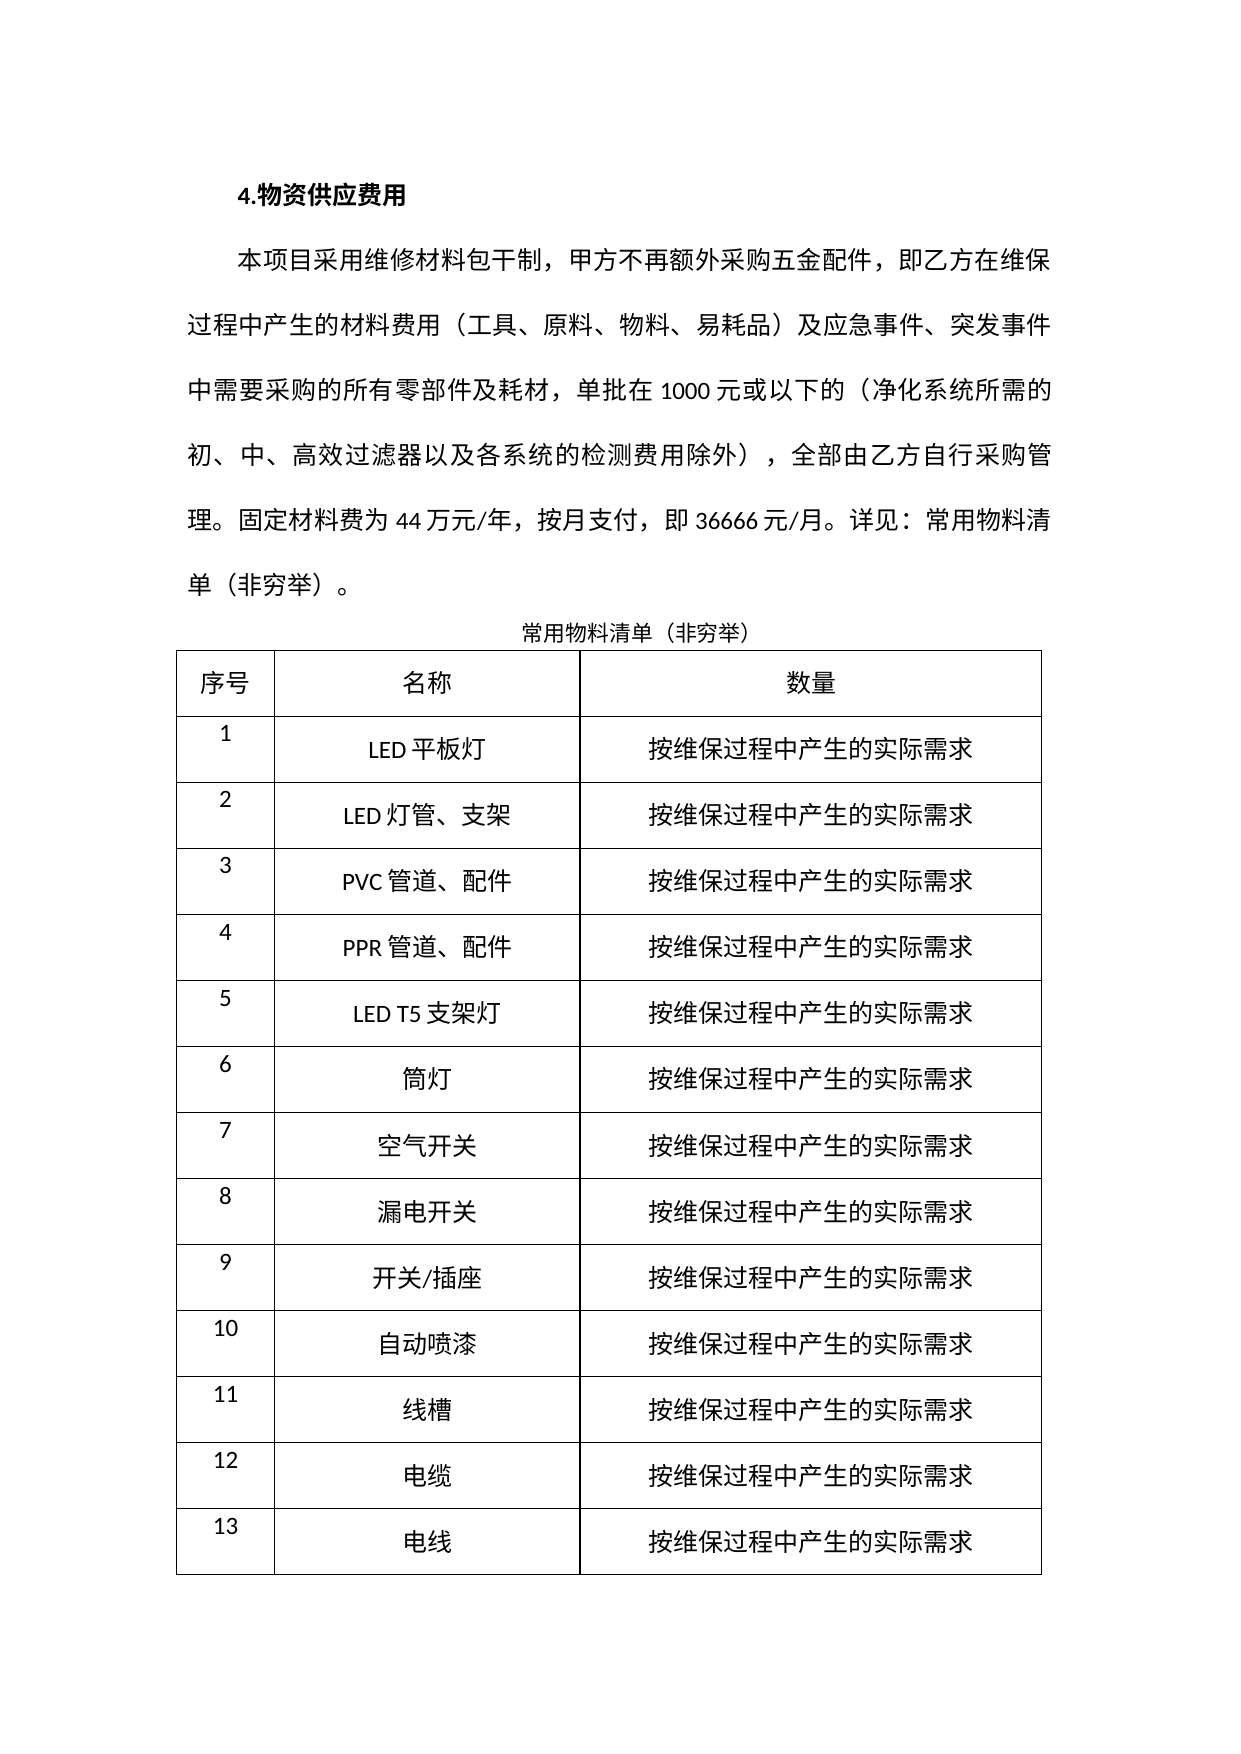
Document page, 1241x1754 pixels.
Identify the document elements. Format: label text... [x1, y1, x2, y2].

table_cell 按维保过程中产生的实际需求 [581, 1113, 1041, 1178]
table_cell 开关/插座 [275, 1245, 579, 1310]
table_cell PVC管道、配件 [275, 849, 579, 914]
table_cell 自动喷漆 [275, 1311, 579, 1376]
table_header 名称 [275, 651, 579, 716]
table_cell 电线 [275, 1509, 579, 1574]
table_cell 7 [177, 1113, 274, 1178]
table_cell 按维保过程中产生的实际需求 [581, 981, 1041, 1046]
table_cell 1 [177, 717, 274, 782]
table_cell 筒灯 [275, 1047, 579, 1112]
table_cell 按维保过程中产生的实际需求 [581, 1509, 1041, 1574]
text 常用物料清单（非穷举） [187, 617, 1053, 649]
table_cell 按维保过程中产生的实际需求 [581, 783, 1041, 848]
table_header 数量 [581, 651, 1041, 716]
table_cell 8 [177, 1179, 274, 1244]
table_cell 漏电开关 [275, 1179, 579, 1244]
table_cell 10 [177, 1311, 274, 1376]
table_cell 线槽 [275, 1377, 579, 1442]
table_cell 2 [177, 783, 274, 848]
table_cell LED T5支架灯 [275, 981, 579, 1046]
table_cell LED灯管、支架 [275, 783, 579, 848]
table_cell 按维保过程中产生的实际需求 [581, 1377, 1041, 1442]
table_cell 4 [177, 915, 274, 980]
table_cell 按维保过程中产生的实际需求 [581, 849, 1041, 914]
text 4.物资供应费用 [187, 162, 1053, 227]
table_cell 按维保过程中产生的实际需求 [581, 1311, 1041, 1376]
table_cell 按维保过程中产生的实际需求 [581, 915, 1041, 980]
table_cell 按维保过程中产生的实际需求 [581, 1245, 1041, 1310]
text 本项目采用维修材料包干制，甲方不再额外采购五金配件，即乙方在维保过程中产生的材料费用（工具、原料、物料、易耗品）及应急事件、突发事件中需要采购的所有零部件及耗材，单批在1000元或以下的（净化系统所需的初、中、高效过滤器以及各系统的检测费用除外），全部由乙方自行采购管理。固定材料费为44万元/年，按月支付，即36666元/月。详见：常用物料清单（非穷举）。 [187, 227, 1053, 617]
table_cell 空气开关 [275, 1113, 579, 1178]
table_cell PPR管道、配件 [275, 915, 579, 980]
table_cell 按维保过程中产生的实际需求 [581, 1179, 1041, 1244]
table_cell 11 [177, 1377, 274, 1442]
table_cell 3 [177, 849, 274, 914]
table_cell 按维保过程中产生的实际需求 [581, 1443, 1041, 1508]
table_header 序号 [177, 651, 274, 716]
table_cell LED平板灯 [275, 717, 579, 782]
table_cell 按维保过程中产生的实际需求 [581, 1047, 1041, 1112]
table_cell 6 [177, 1047, 274, 1112]
table_cell 电缆 [275, 1443, 579, 1508]
table_cell 5 [177, 981, 274, 1046]
table_cell 13 [177, 1509, 274, 1574]
table_cell 12 [177, 1443, 274, 1508]
table_cell 按维保过程中产生的实际需求 [581, 717, 1041, 782]
table_cell 9 [177, 1245, 274, 1310]
